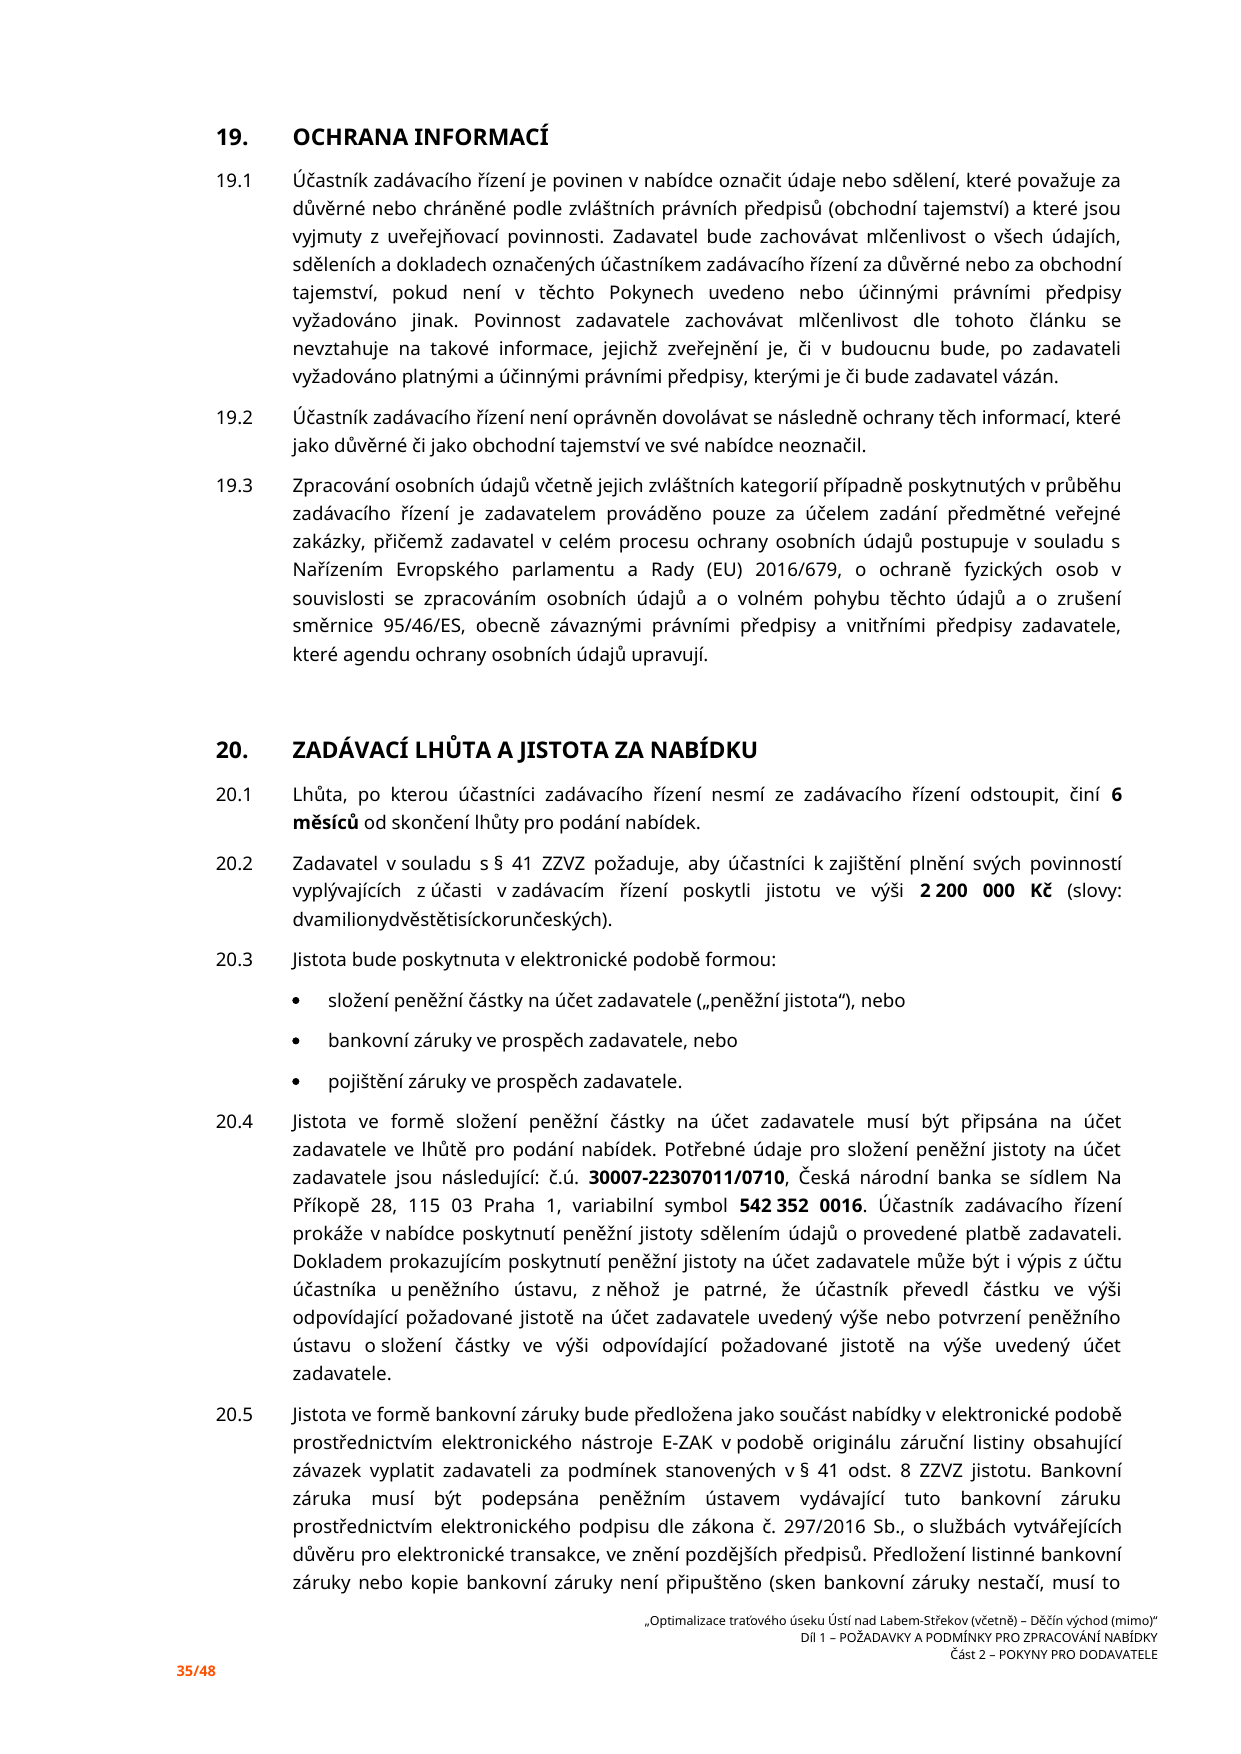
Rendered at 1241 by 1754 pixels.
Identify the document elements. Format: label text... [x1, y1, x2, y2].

text Účastník zadávacího řízení je povinen v nabídce označit údaje nebo sdělení, které považuje za důvěrné nebo chráněné podle zvláštních právních předpisů (obchodní tajemství) a které jsou vyjmuty z uveřejňovací povinnosti. Zadavatel bude zachovávat mlčenlivost o všech údajích, sděleních a dokladech označených účastníkem zadávacího řízení za důvěrné nebo za obchodní tajemství, pokud není v těchto Pokynech uvedeno nebo účinnými právními předpisy vyžadováno jinak. Povinnost zadavatele zachovávat mlčenlivost dle tohoto článku se nevztahuje na takové informace, jejichž zveřejnění je, či v budoucnu bude, po zadavateli vyžadováno platnými a účinnými právními předpisy, kterými je či bude zadavatel vázán. [216, 167, 1122, 389]
text pojištění záruky ve prospěch zadavatele. [292, 1068, 1122, 1093]
text Zpracování osobních údajů včetně jejich zvláštních kategorií případně poskytnutých v průběhu zadávacího řízení je zadavatelem prováděno pouze za účelem zadání předmětné veřejné zakázky, přičemž zadavatel v celém procesu ochrany osobních údajů postupuje v souladu s Nařízením Evropského parlamentu a Rady (EU) 2016/679, o ochraně fyzických osob v souvislosti se zpracováním osobních údajů a o volném pohybu těchto údajů a o zrušení směrnice 95/46/ES, obecně závaznými právními předpisy a vnitřními předpisy zadavatele, které agendu ochrany osobních údajů upravují. [216, 473, 1122, 666]
text Zadavatel v souladu s § 41 ZZVZ požaduje, aby účastníci k zajištění plnění svých povinností vyplývajících z účasti v zadávacím řízení poskytli jistotu ve výši 2 200 000 Kč (slovy: dvamilionydvěstětisíckorunčeských). [216, 850, 1122, 931]
text složení peněžní částky na účet zadavatele („peněžní jistota“), nebo [292, 987, 1122, 1012]
text Jistota ve formě složení peněžní částky na účet zadavatele musí být připsána na účet zadavatele ve lhůtě pro podání nabídek. Potřebné údaje pro složení peněžní jistoty na účet zadavatele jsou následující: č.ú. 30007-22307011/0710, Česká národní banka se sídlem Na Příkopě 28, 115 03 Praha 1, variabilní symbol 542 352 0016. Účastník zadávacího řízení prokáže v nabídce poskytnutí peněžní jistoty sdělením údajů o provedené platbě zadavateli. Dokladem prokazujícím poskytnutí peněžní jistoty na účet zadavatele může být i výpis z účtu účastníka u peněžního ústavu, z něhož je patrné, že účastník převedl částku ve výši odpovídající požadované jistotě na účet zadavatele uvedený výše nebo potvrzení peněžního ústavu o složení částky ve výši odpovídající požadované jistotě na výše uvedený účet zadavatele. [216, 1108, 1122, 1386]
text Lhůta, po kterou účastníci zadávacího řízení nesmí ze zadávacího řízení odstoupit, činí 6 měsíců od skončení lhůty pro podání nabídek. [216, 781, 1122, 835]
text Jistota bude poskytnuta v elektronické podobě formou: [216, 946, 1122, 972]
text bankovní záruky ve prospěch zadavatele, nebo [292, 1027, 1122, 1053]
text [216, 1401, 1122, 1595]
text ZADÁVACÍ LHŮTA A JISTOTA ZA NABÍDKU [216, 734, 1122, 766]
text OCHRANA INFORMACÍ [216, 121, 1122, 152]
text Účastník zadávacího řízení není oprávněn dovolávat se následně ochrany těch informací, které jako důvěrné či jako obchodní tajemství ve své nabídce neoznačil. [216, 404, 1122, 458]
